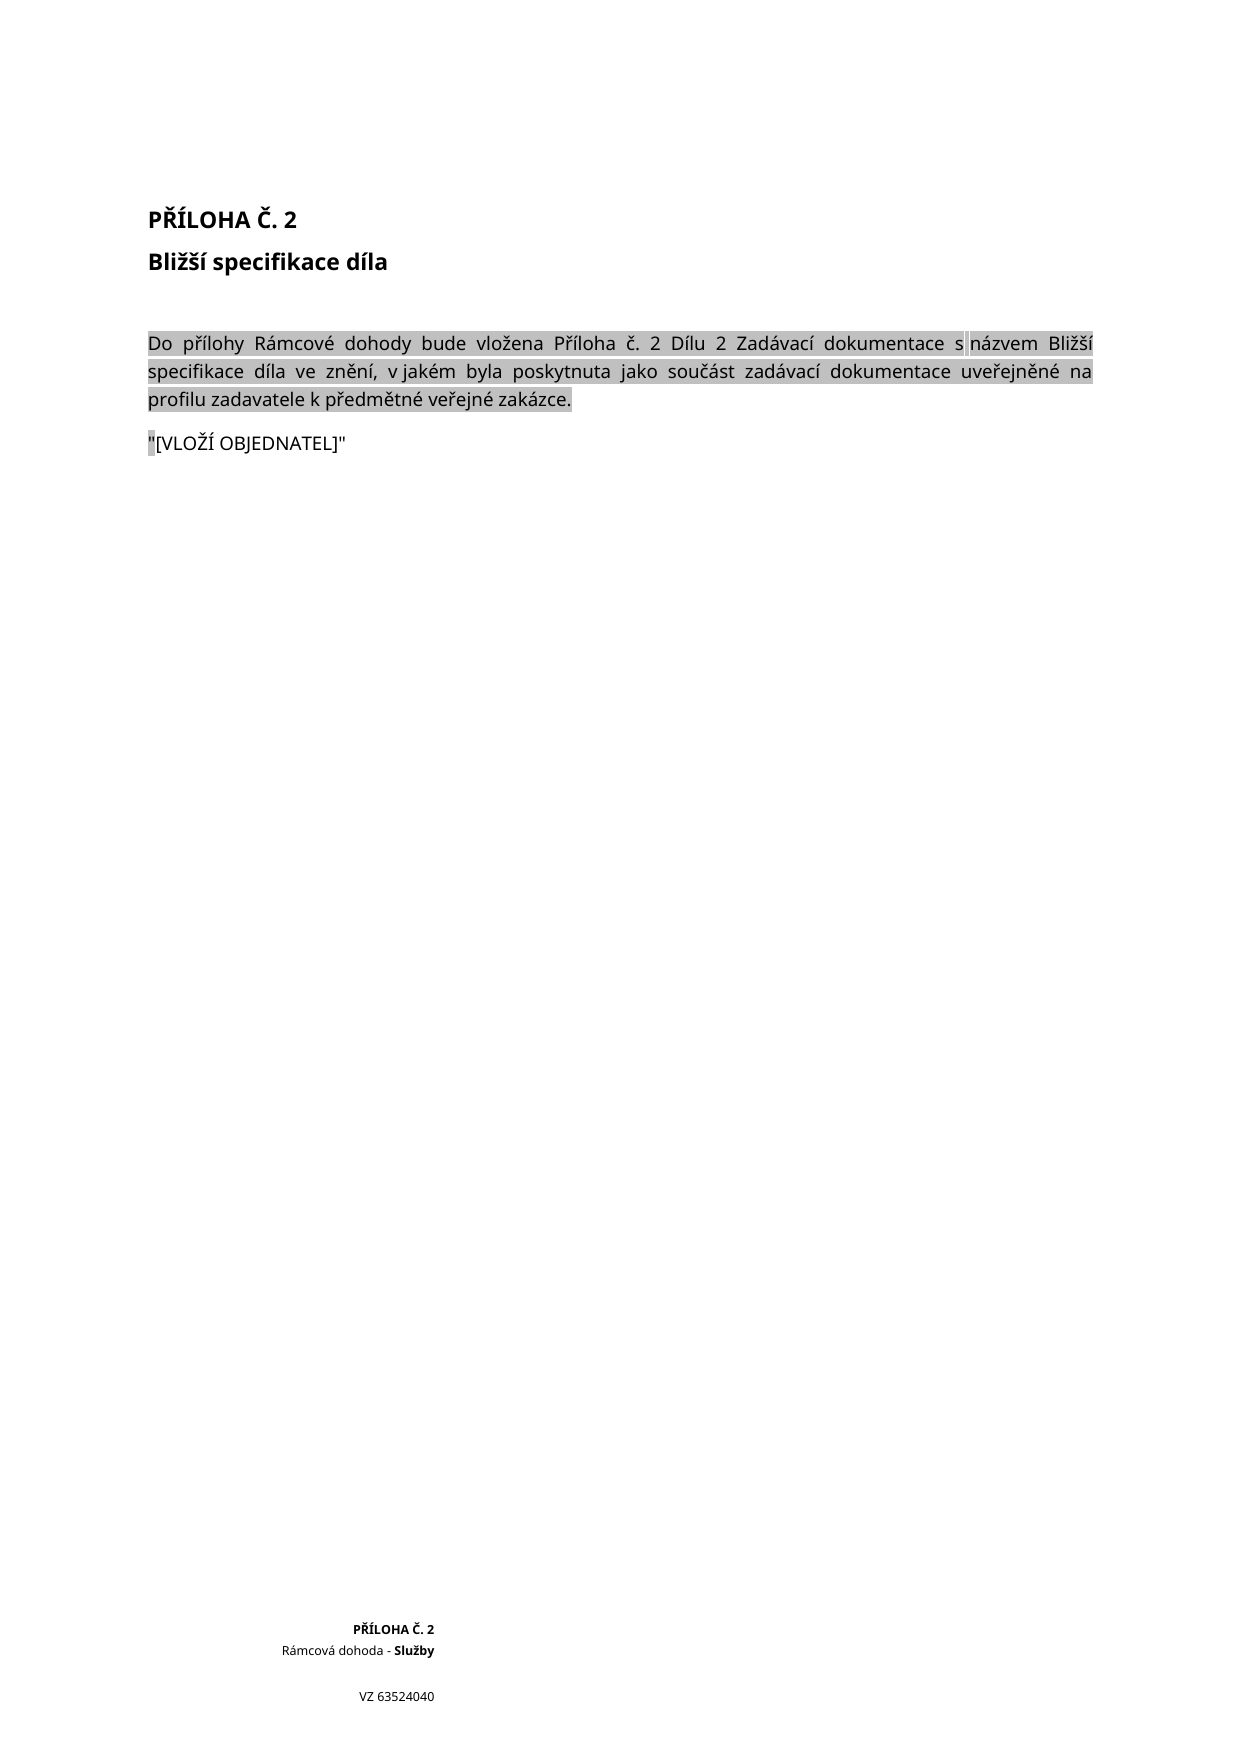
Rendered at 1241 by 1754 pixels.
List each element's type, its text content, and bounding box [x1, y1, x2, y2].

text Do přílohy Rámcové dohody bude vložena Příloha č. 2 Dílu 2 Zadávací dokumentace s názvem Bližší specifikace díla ve znění, v jakém byla poskytnuta jako součást zadávací dokumentace uveřejněné na profilu zadavatele k předmětné veřejné zakázce. [148, 331, 1093, 359]
text Do přílohy Rámcové dohody bude vložena Příloha č. 2 Dílu 2 Zadávací dokumentace s názvem Bližší specifikace díla ve znění, v jakém byla poskytnuta jako součást zadávací dokumentace uveřejněné na profilu zadavatele k předmětné veřejné zakázce. [148, 384, 1093, 412]
text Příloha č. 2 [148, 206, 1093, 235]
text Bližší specifikace díla [148, 247, 1093, 276]
